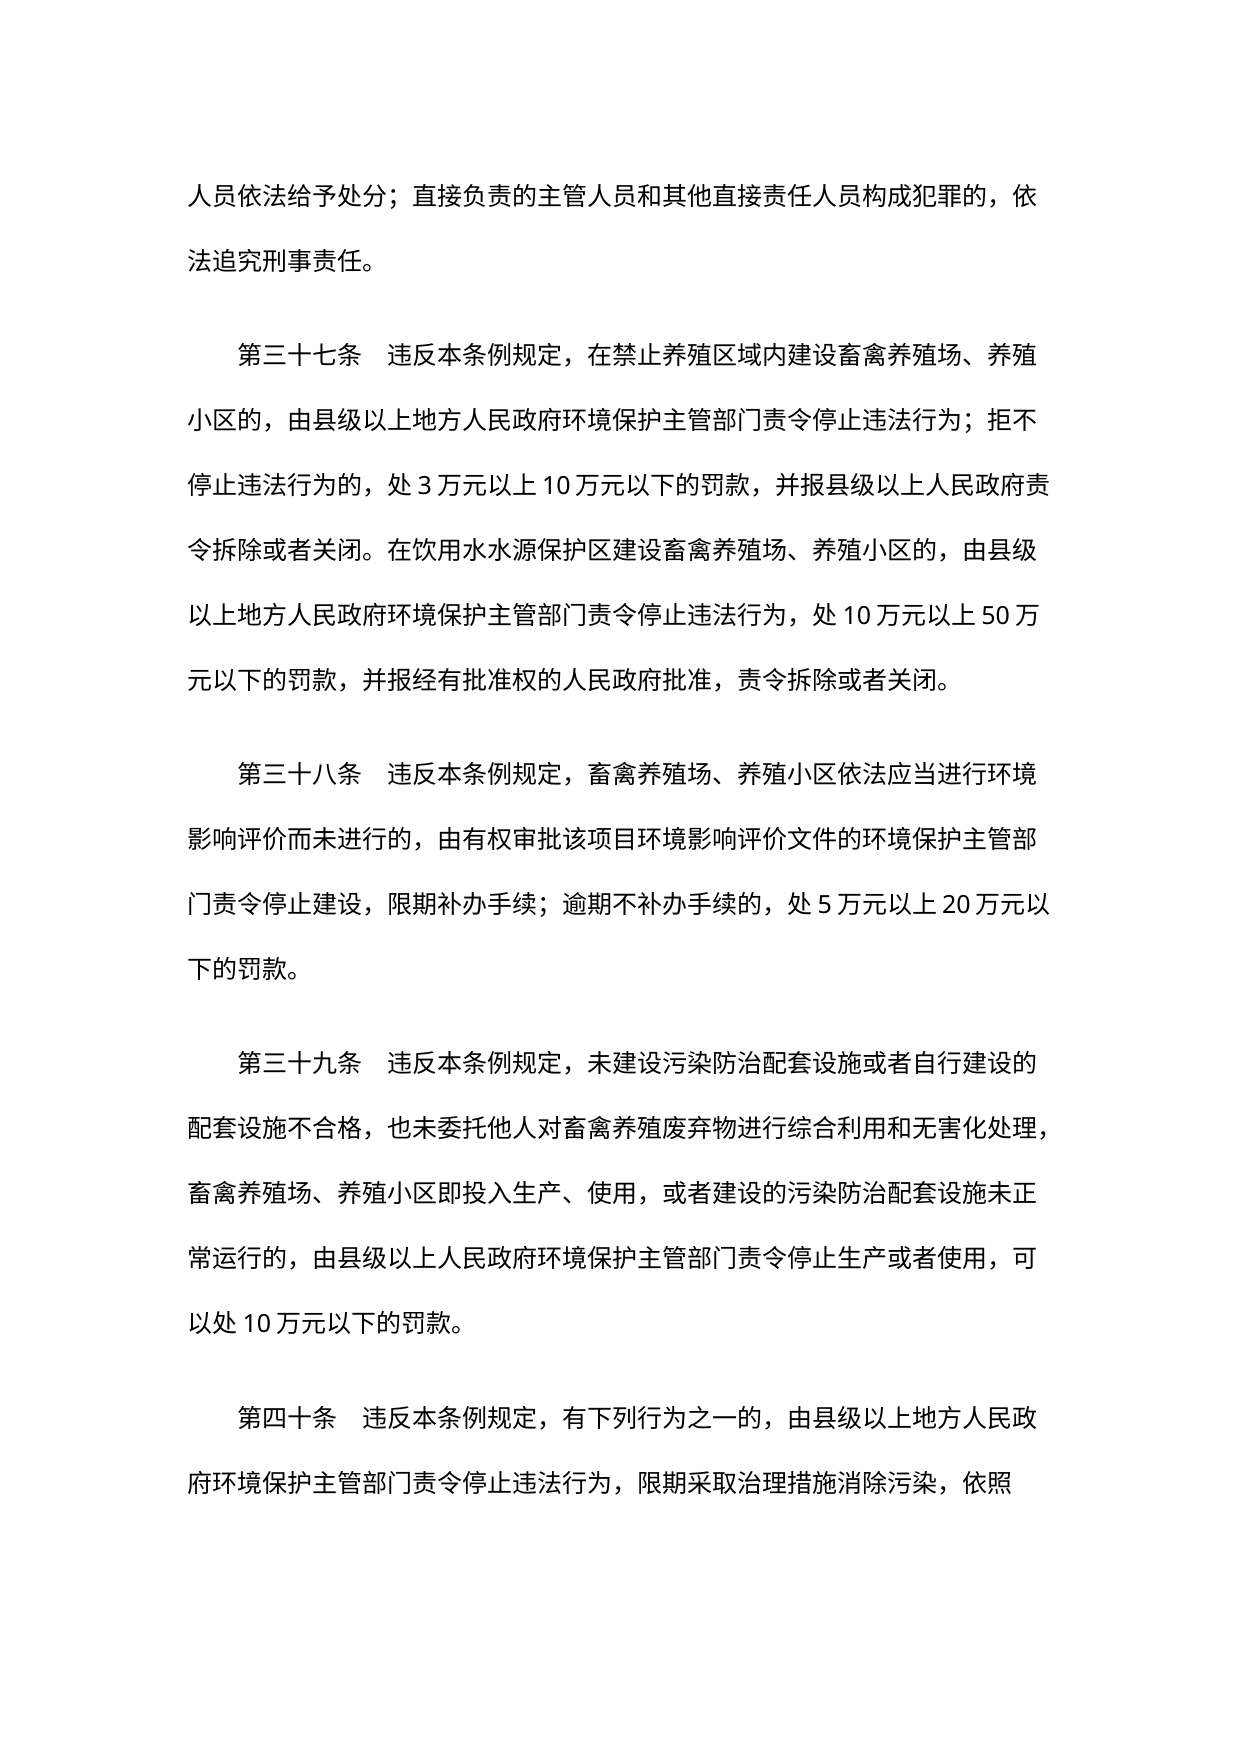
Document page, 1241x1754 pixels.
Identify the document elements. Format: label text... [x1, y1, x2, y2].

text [187, 1384, 1053, 1514]
text 第三十八条 违反本条例规定，畜禽养殖场、养殖小区依法应当进行环境影响评价而未进行的，由有权审批该项目环境影响评价文件的环境保护主管部门责令停止建设，限期补办手续；逾期不补办手续的，处5万元以上20万元以下的罚款。 [187, 740, 1053, 1000]
text 第三十七条 违反本条例规定，在禁止养殖区域内建设畜禽养殖场、养殖小区的，由县级以上地方人民政府环境保护主管部门责令停止违法行为；拒不停止违法行为的，处3万元以上10万元以下的罚款，并报县级以上人民政府责令拆除或者关闭。在饮用水水源保护区建设畜禽养殖场、养殖小区的，由县级以上地方人民政府环境保护主管部门责令停止违法行为，处10万元以上50万元以下的罚款，并报经有批准权的人民政府批准，责令拆除或者关闭。 [187, 321, 1053, 711]
text 第三十九条 违反本条例规定，未建设污染防治配套设施或者自行建设的配套设施不合格，也未委托他人对畜禽养殖废弃物进行综合利用和无害化处理，畜禽养殖场、养殖小区即投入生产、使用，或者建设的污染防治配套设施未正常运行的，由县级以上人民政府环境保护主管部门责令停止生产或者使用，可以处10万元以下的罚款。 [187, 1029, 1053, 1354]
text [187, 162, 1053, 292]
